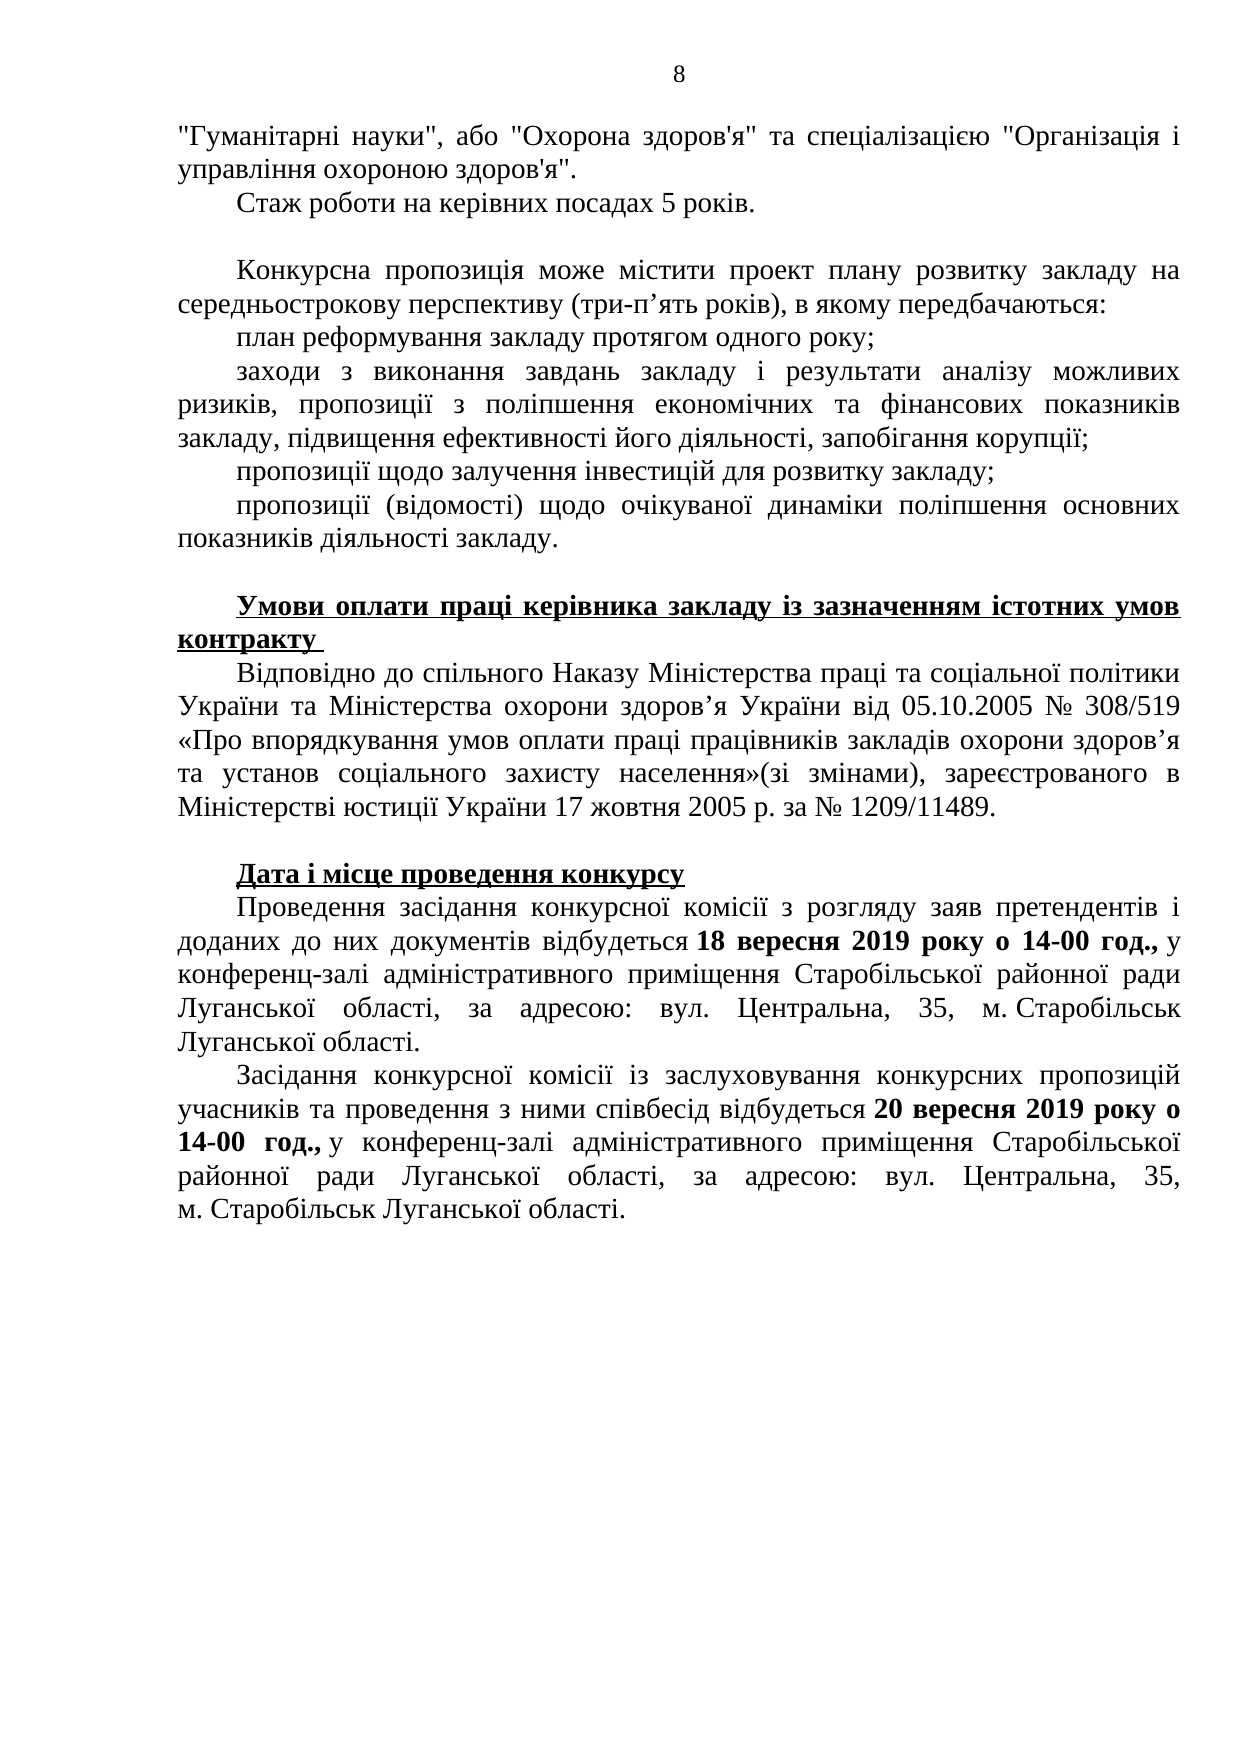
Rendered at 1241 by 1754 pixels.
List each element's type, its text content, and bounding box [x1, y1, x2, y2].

text Проведення засідання конкурсної комісії з розгляду заяв претендентів і доданих до них документів відбудеться 18 вересня 2019 року о 14-00 год., у конференц-залі адміністративного приміщення Старобільської районної ради Луганської області, за адресою: вул. Центральна, 35, м. Старобільськ Луганської області. [177, 889, 1181, 1057]
text Дата і місце проведення конкурсу [177, 856, 1181, 889]
text Стаж роботи на керівних посадах 5 років. [177, 185, 1181, 219]
text Умови оплати праці керівника закладу із зазначенням істотних умов контракту [177, 588, 1181, 655]
text пропозиції щодо залучення інвестицій для розвитку закладу; [177, 453, 1181, 487]
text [177, 118, 1181, 185]
text Конкурсна пропозиція може містити проект плану розвитку закладу на середньострокову перспективу (три-п’ять років), в якому передбачаються: [177, 252, 1181, 319]
text пропозиції (відомості) щодо очікуваної динаміки поліпшення основних показників діяльності закладу. [177, 487, 1181, 554]
text план реформування закладу протягом одного року; [177, 319, 1181, 353]
text заходи з виконання завдань закладу і результати аналізу можливих ризиків, пропозиції з поліпшення економічних та фінансових показників закладу, підвищення ефективності його діяльності, запобігання корупції; [177, 353, 1181, 453]
text Відповідно до спільного Наказу Міністерства праці та соціальної політики України та Міністерства охорони здоров’я України від 05.10.2005 № 308/519 «Про впорядкування умов оплати праці працівників закладів охорони здоров’я та установ соціального захисту населення»(зі змінами), зареєстрованого в Міністерстві юстиції України 17 жовтня 2005 р. за № 1209/11489. [177, 655, 1181, 822]
text Засідання конкурсної комісії із заслуховування конкурсних пропозицій учасників та проведення з ними співбесід відбудеться 20 вересня 2019 року о 14-00 год., у конференц-залі адміністративного приміщення Старобільської районної ради Луганської області, за адресою: вул. Центральна, 35, м. Старобільськ Луганської області. [177, 1057, 1181, 1225]
